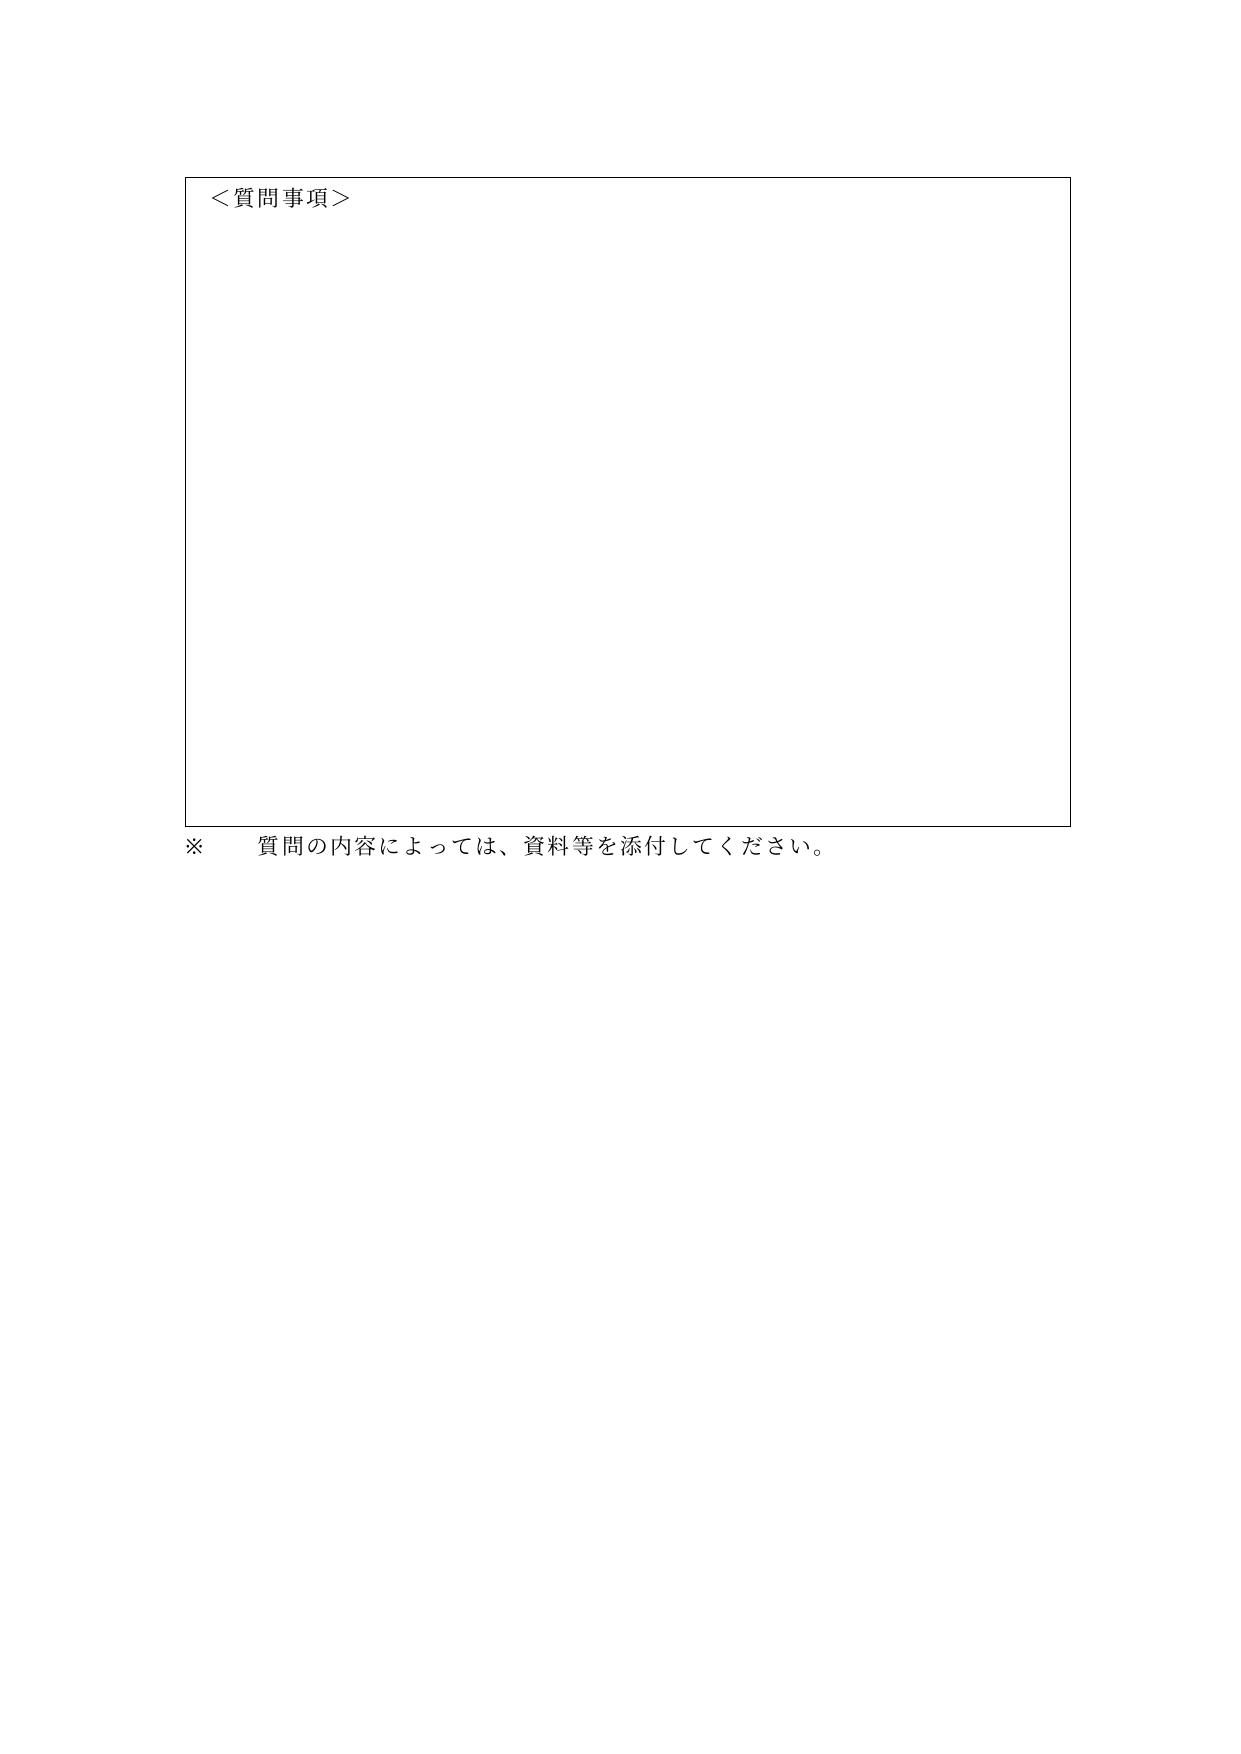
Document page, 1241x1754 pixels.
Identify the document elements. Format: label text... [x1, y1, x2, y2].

table_header ＜質問事項＞ [186, 178, 1070, 826]
text ※ 質問の内容によっては、資料等を添付してください。 [185, 827, 1055, 863]
